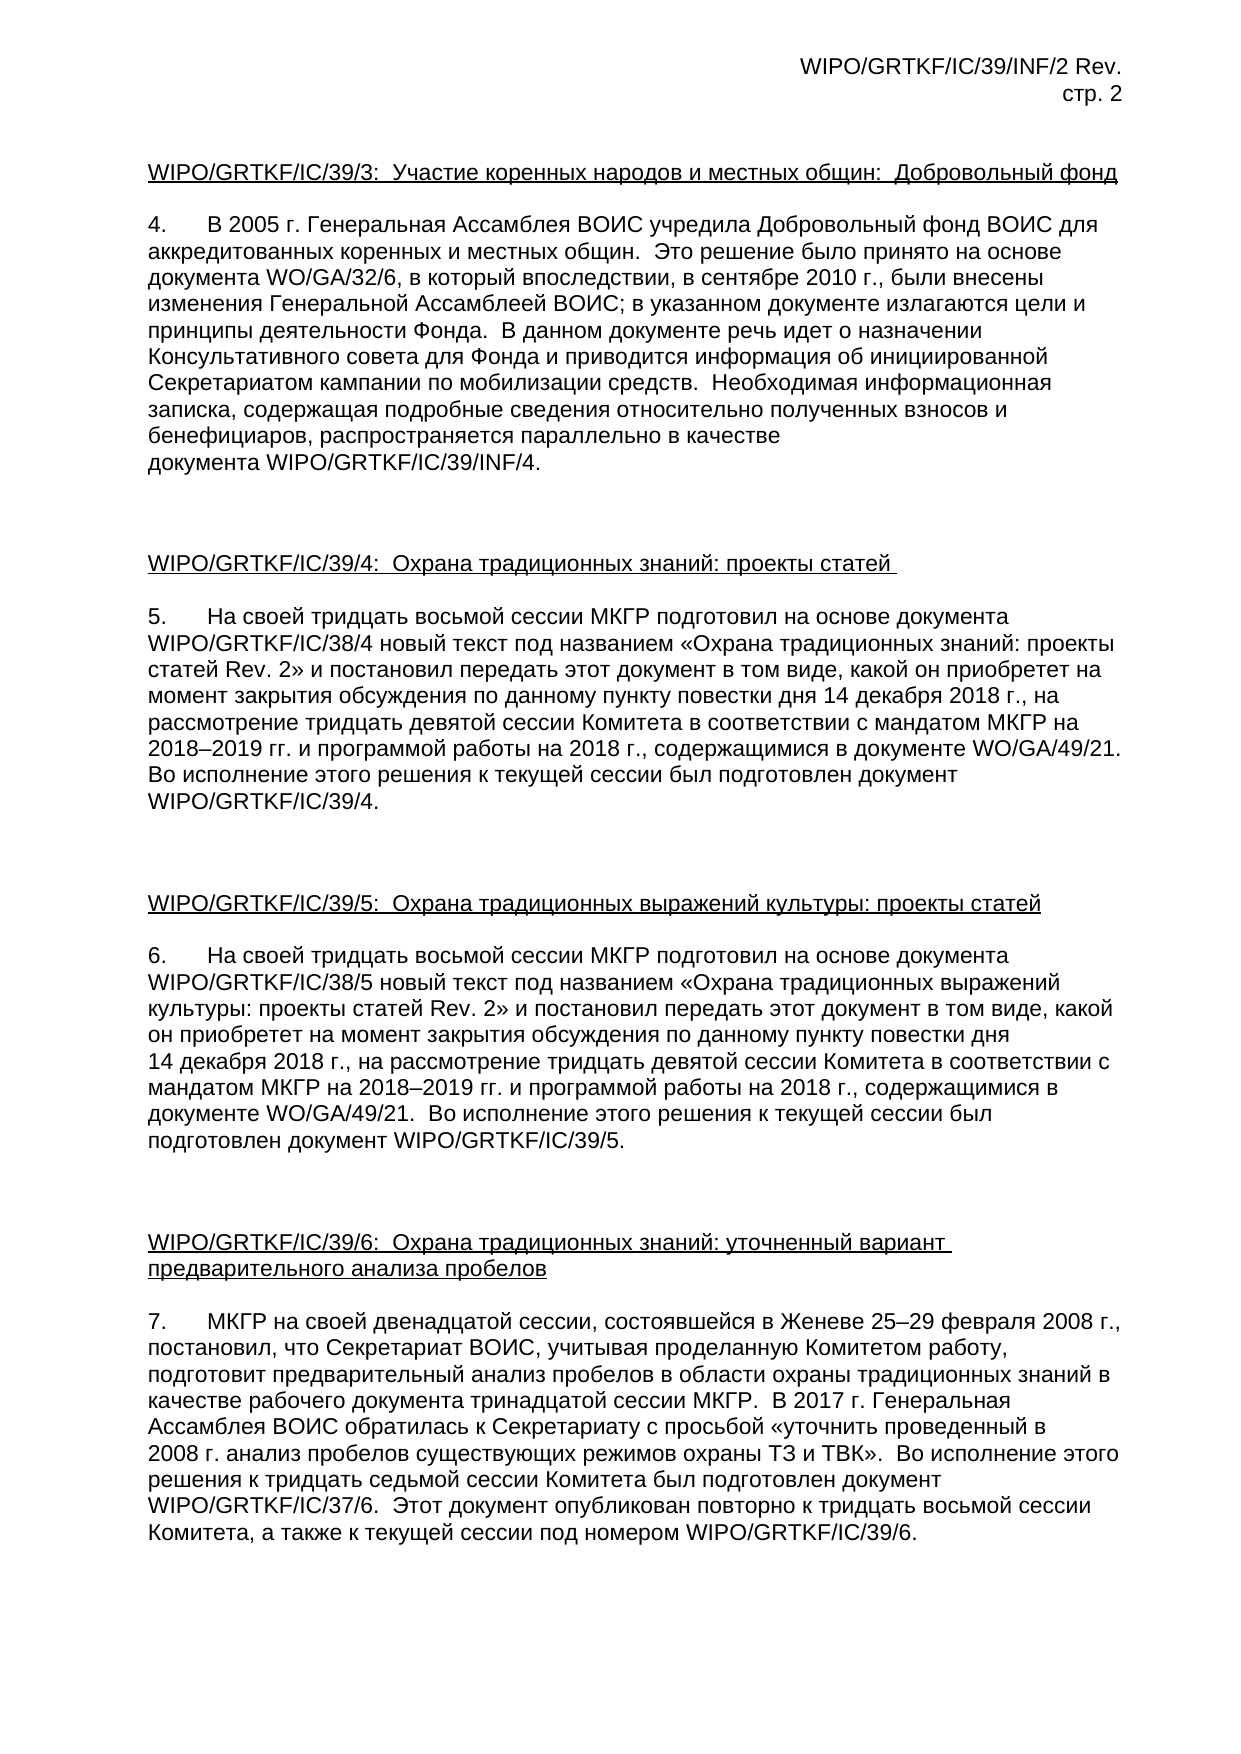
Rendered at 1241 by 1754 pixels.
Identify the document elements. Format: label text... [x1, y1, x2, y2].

text На своей тридцать восьмой сессии МКГР подготовил на основе документа WIPO/GRTKF/IC/38/4 новый текст под названием «Охрана традиционных знаний: проекты статей Rev. 2» и постановил передать этот документ в том виде, какой он приобретет на момент закрытия обсуждения по данному пункту повестки дня 14 декабря 2018 г., на рассмотрение тридцать девятой сессии Комитета в соответствии с мандатом МКГР на 2018–2019 гг. и программой работы на 2018 г., содержащимися в документе WO/GA/49/21. Во исполнение этого решения к текущей сессии был подготовлен документ WIPO/GRTKF/IC/39/4. [148, 603, 1122, 814]
text WIPO/GRTKF/IC/39/3: Участие коренных народов и местных общин: Добровольный фонд [148, 158, 1122, 185]
text В 2005 г. Генеральная Ассамблея ВОИС учредила Добровольный фонд ВОИС для аккредитованных коренных и местных общин. Это решение было принято на основе документа WO/GA/32/6, в который впоследствии, в сентябре 2010 г., были внесены изменения Генеральной Ассамблеей ВОИС; в указанном документе излагаются цели и принципы деятельности Фонда. В данном документе речь идет о назначении Консультативного совета для Фонда и приводится информация об инициированной Секретариатом кампании по мобилизации средств. Необходимая информационная записка, содержащая подробные сведения относительно полученных взносов и бенефициаров, распространяется параллельно в качестве документа WIPO/GRTKF/IC/39/INF/4. [148, 211, 1122, 475]
text На своей тридцать восьмой сессии МКГР подготовил на основе документа WIPO/GRTKF/IC/38/5 новый текст под названием «Охрана традиционных выражений культуры: проекты статей Rev. 2» и постановил передать этот документ в том виде, какой он приобретет на момент закрытия обсуждения по данному пункту повестки дня 14 декабря 2018 г., на рассмотрение тридцать девятой сессии Комитета в соответствии с мандатом МКГР на 2018–2019 гг. и программой работы на 2018 г., содержащимися в документе WO/GA/49/21. Во исполнение этого решения к текущей сессии был подготовлен документ WIPO/GRTKF/IC/39/5. [148, 942, 1122, 1153]
list WIPO/GRTKF/IC/39/5: Охрана традиционных выражений культуры: проекты статей [148, 889, 1122, 916]
list WIPO/GRTKF/IC/39/6: Охрана традиционных знаний: уточненный вариант предварительного анализа пробелов [148, 1229, 1122, 1281]
text МКГР на своей двенадцатой сессии, состоявшейся в Женеве 25–29 февраля 2008 г., постановил, что Секретариат ВОИС, учитывая проделанную Комитетом работу, подготовит предварительный анализ пробелов в области охраны традиционных знаний в качестве рабочего документа тринадцатой сессии МКГР. В 2017 г. Генеральная Ассамблея ВОИС обратилась к Секретариату с просьбой «уточнить проведенный в 2008 г. анализ пробелов существующих режимов охраны ТЗ и ТВК». Во исполнение этого решения к тридцать седьмой сессии Комитета был подготовлен документ WIPO/GRTKF/IC/37/6. Этот документ опубликован повторно к тридцать восьмой сессии Комитета, а также к текущей сессии под номером WIPO/GRTKF/IC/39/6. [148, 1308, 1122, 1545]
list WIPO/GRTKF/IC/39/4: Охрана традиционных знаний: проекты статей [148, 550, 1122, 577]
